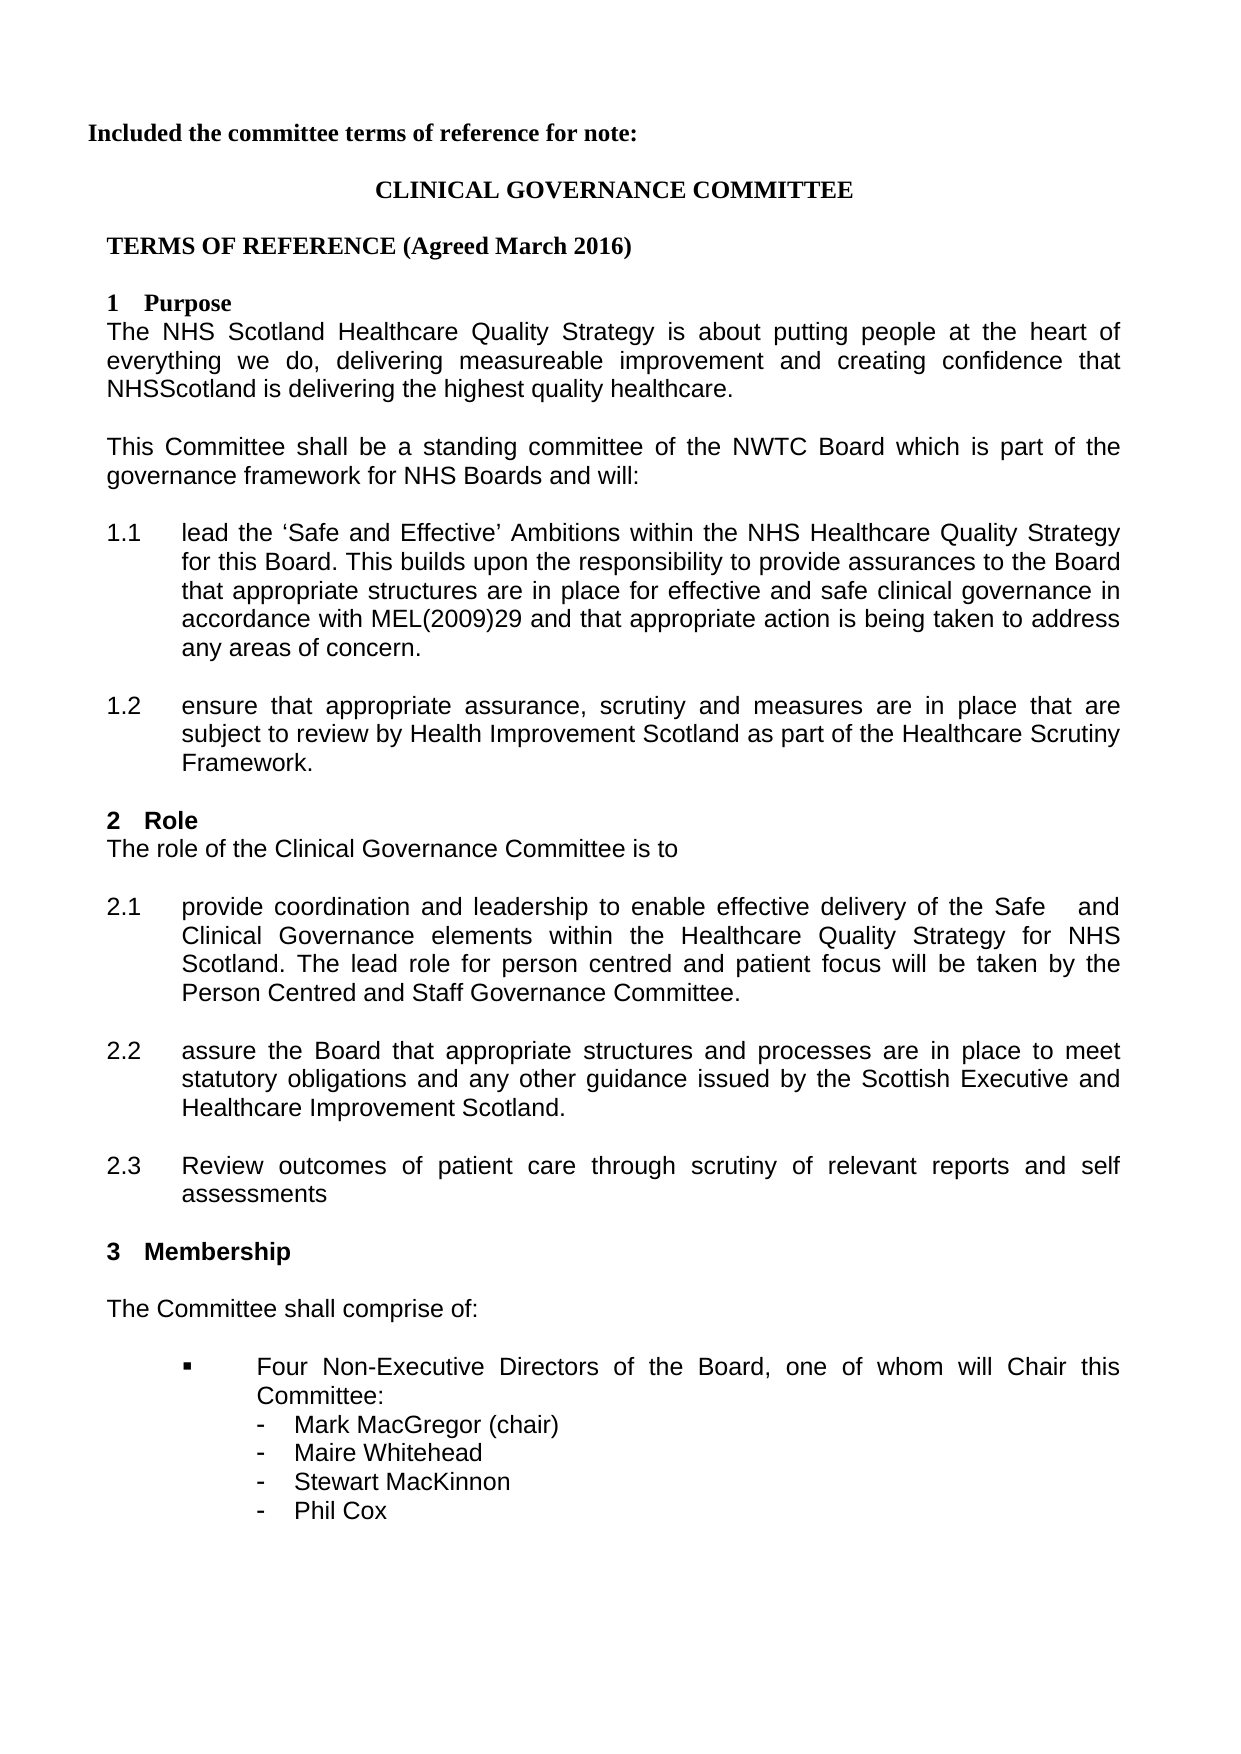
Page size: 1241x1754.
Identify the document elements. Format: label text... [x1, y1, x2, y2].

list Phil Cox [256, 1496, 1122, 1525]
list Membership [106, 1237, 1122, 1266]
text CLINICAL GOVERNANCE COMMITTEE [106, 176, 1122, 204]
list Mark MacGregor (chair) [256, 1409, 1122, 1438]
text Included the committee terms of reference for note: [88, 118, 1122, 147]
text This Committee shall be a standing committee of the NWTC Board which is part of the governance framework for NHS Boards and will: [106, 432, 1122, 489]
text The Committee shall comprise of: [106, 1294, 1122, 1323]
text 1.1 lead the ‘Safe and Effective’ Ambitions within the NHS Healthcare Quality Strategy for this Board. This builds upon the responsibility to provide assurances to the Board that appropriate structures are in place for effective and safe clinical governance in accordance with MEL(2009)29 and that appropriate action is being taken to address any areas of concern. [106, 518, 1122, 662]
list Four Non-Executive Directors of the Board, one of whom will Chair this Committee: [181, 1352, 1122, 1409]
list Purpose [106, 288, 1122, 317]
list Maire Whitehead [256, 1438, 1122, 1467]
list Stewart MacKinnon [256, 1467, 1122, 1496]
text 1.2 ensure that appropriate assurance, scrutiny and measures are in place that are subject to review by Health Improvement Scotland as part of the Healthcare Scrutiny Framework. [106, 691, 1122, 777]
text The NHS Scotland Healthcare Quality Strategy is about putting people at the heart of everything we do, delivering measureable improvement and creating confidence that NHSScotland is delivering the highest quality healthcare. [106, 317, 1122, 403]
text The role of the Clinical Governance Committee is to [106, 834, 1122, 863]
subtitle TERMS OF REFERENCE (Agreed March 2016) [106, 231, 1122, 259]
text 2.3 Review outcomes of patient care through scrutiny of relevant reports and self assessments [106, 1151, 1122, 1208]
text 2.1 provide coordination and leadership to enable effective delivery of the Safe and Clinical Governance elements within the Healthcare Quality Strategy for NHS Scotland. The lead role for person centred and patient focus will be taken by the Person Centred and Staff Governance Committee. [106, 892, 1122, 1007]
list Role [106, 806, 1122, 834]
text 2.2 assure the Board that appropriate structures and processes are in place to meet statutory obligations and any other guidance issued by the Scottish Executive and Healthcare Improvement Scotland. [106, 1036, 1122, 1122]
